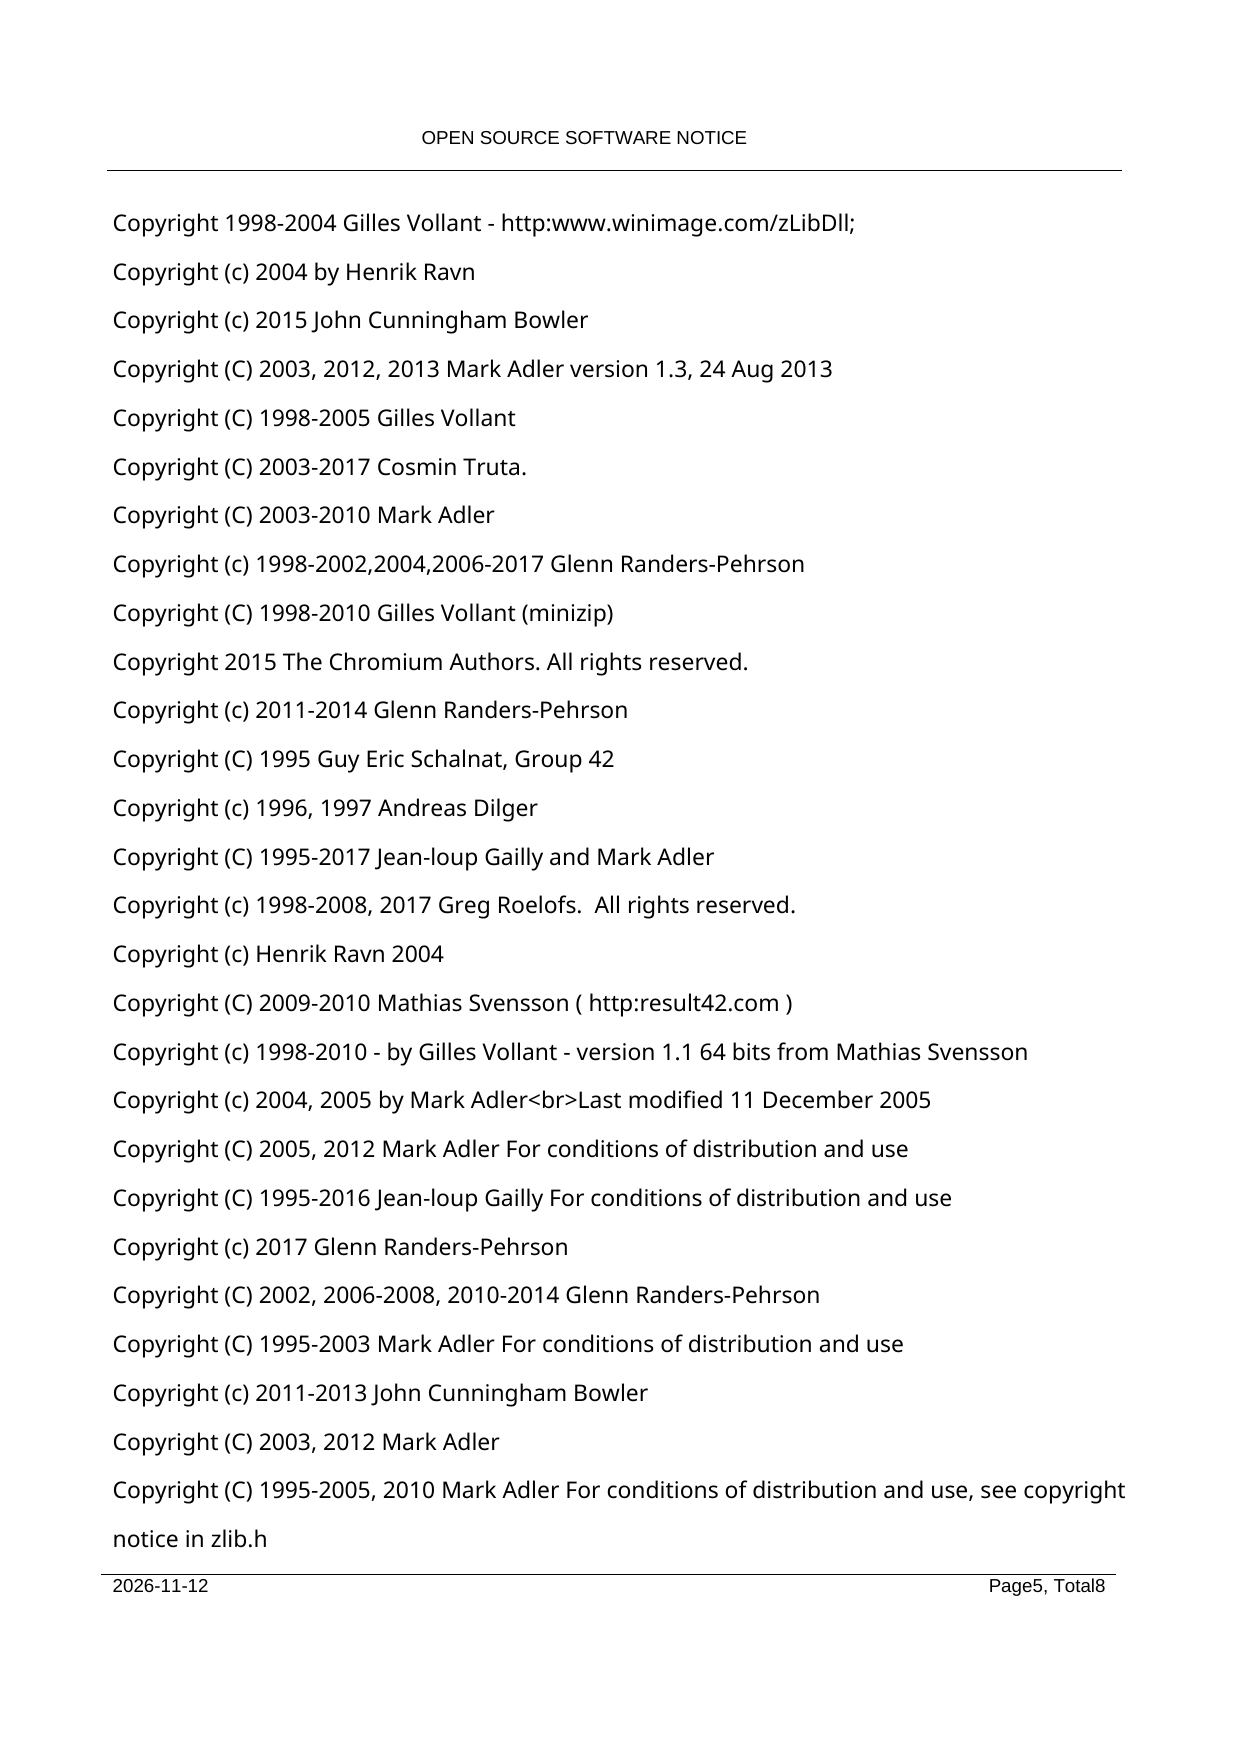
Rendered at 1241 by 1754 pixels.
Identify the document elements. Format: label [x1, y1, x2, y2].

text [112, 206, 1128, 1555]
